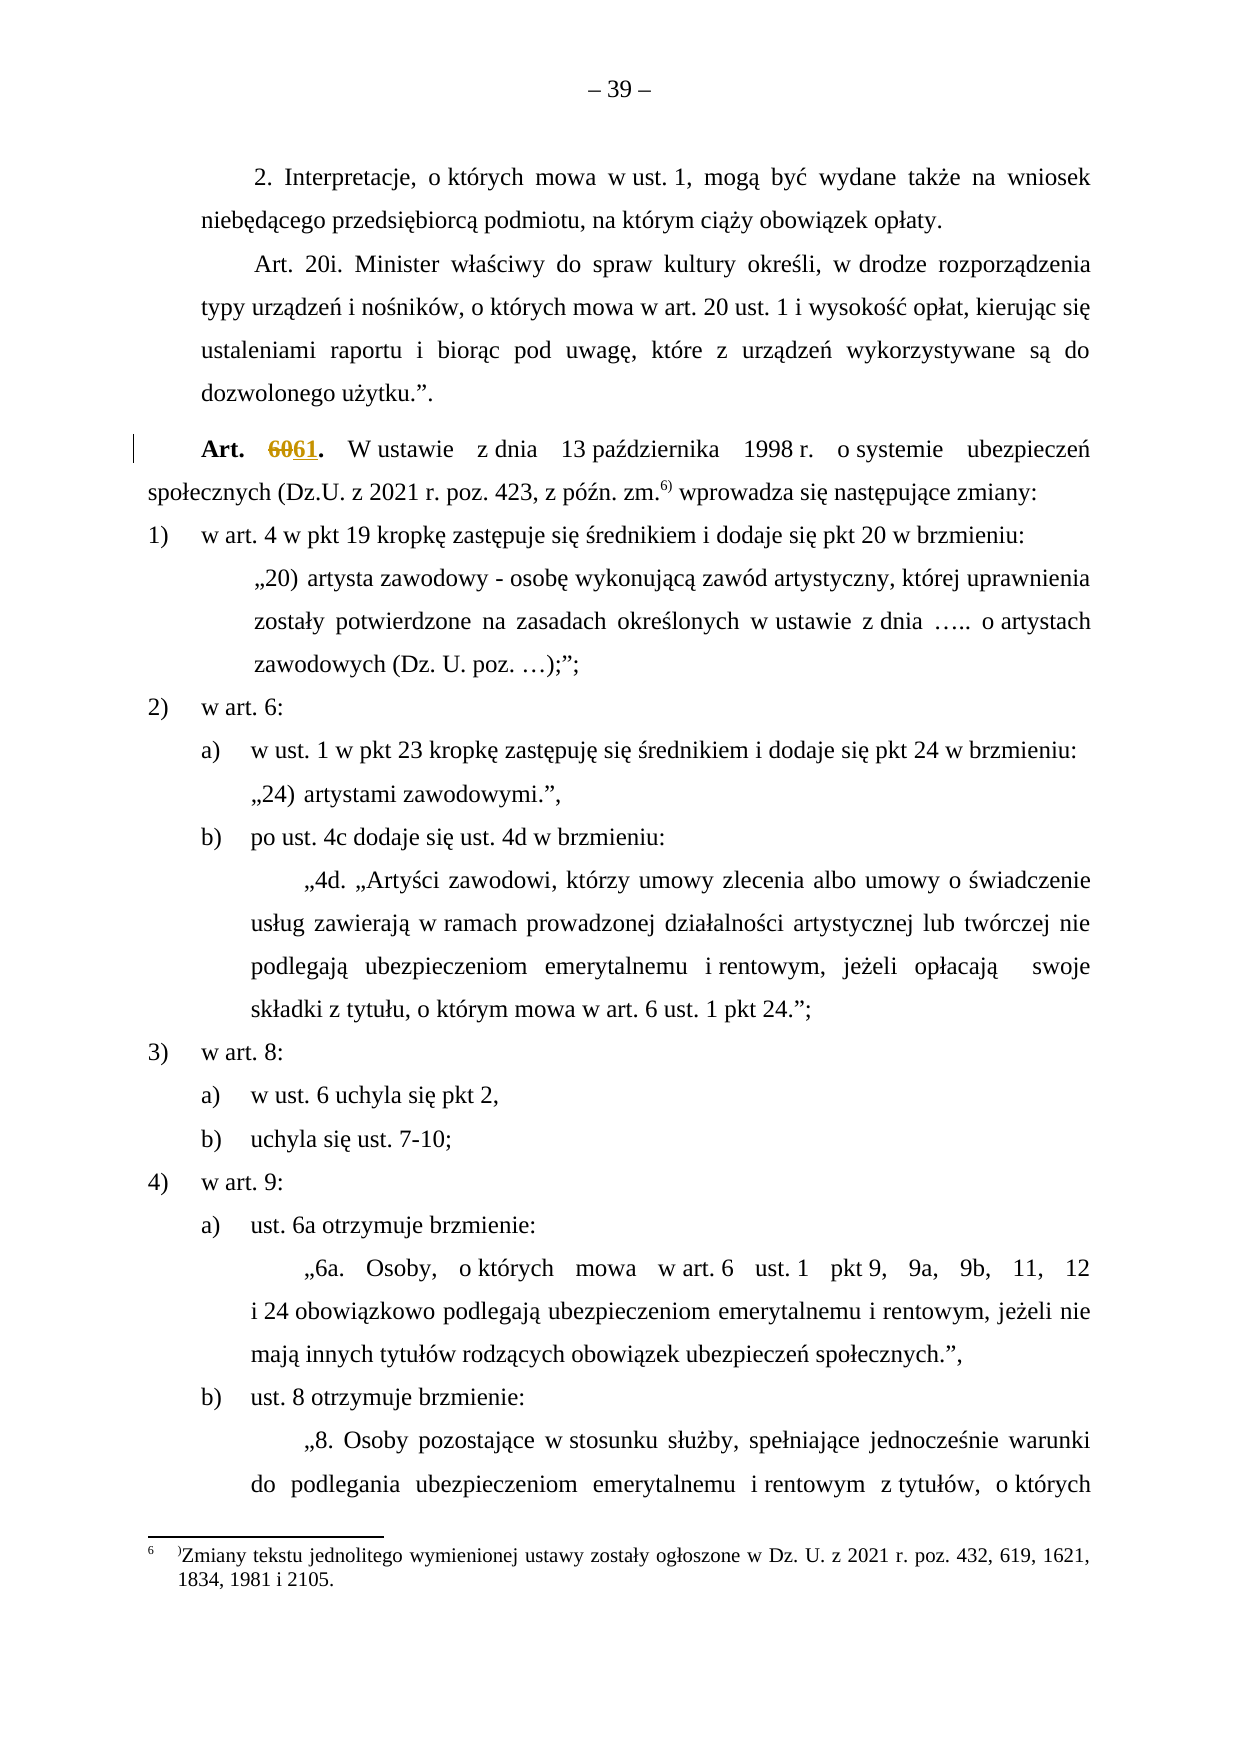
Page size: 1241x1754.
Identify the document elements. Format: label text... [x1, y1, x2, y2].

text Art. 20i. Minister właściwy do spraw kultury określi, w drodze rozporządzenia typy urządzeń i nośników, o których mowa w art. 20 ust. 1 i wysokość opłat, kierując się ustaleniami raportu i biorąc pod uwagę, które z urządzeń wykorzystywane są do dozwolonego użytku.”. [201, 249, 1091, 407]
text 4) w art. 9: [148, 1167, 1091, 1196]
text „20) artysta zawodowy - osobę wykonującą zawód artystyczny, której uprawnienia zostały potwierdzone na zasadach określonych w ustawie z dnia ….. o artystach zawodowych (Dz. U. poz. …);”; [254, 563, 1091, 678]
text „24) artystami zawodowymi.”, [251, 779, 1091, 807]
text a) w ust. 6 uchyla się pkt 2, [201, 1081, 1091, 1109]
text a) ust. 6a otrzymuje brzmienie: [201, 1210, 1091, 1239]
text 3) w art. 8: [148, 1037, 1091, 1066]
text 1) w art. 4 w pkt 19 kropkę zastępuje się średnikiem i dodaje się pkt 20 w brzmieniu: [148, 520, 1091, 549]
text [251, 1426, 1091, 1497]
text b) uchyla się ust. 7-10; [201, 1124, 1091, 1152]
text „4d. „Artyści zawodowi, którzy umowy zlecenia albo umowy o świadczenie usług zawierają w ramach prowadzonej działalności artystycznej lub twórczej nie podlegają ubezpieczeniom emerytalnemu i rentowym, jeżeli opłacają swoje składki z tytułu, o którym mowa w art. 6 ust. 1 pkt 24.”; [251, 865, 1091, 1023]
text 2) w art. 6: [148, 692, 1091, 721]
text „6a. Osoby, o których mowa w art. 6 ust. 1 pkt 9, 9a, 9b, 11, 12 i 24 obowiązkowo podlegają ubezpieczeniom emerytalnemu i rentowym, jeżeli nie mają innych tytułów rodzących obowiązek ubezpieczeń społecznych.”, [251, 1253, 1091, 1368]
text a) w ust. 1 w pkt 23 kropkę zastępuję się średnikiem i dodaje się pkt 24 w brzmieniu: [201, 736, 1091, 764]
text b) po ust. 4c dodaje się ust. 4d w brzmieniu: [201, 822, 1091, 851]
text Art. . W ustawie z dnia 13 października 1998 r. o systemie ubezpieczeń społecznych (Dz.U. z 2021 r. poz. 423, z późn. zm.) wprowadza się następujące zmiany: [148, 434, 1091, 506]
text 2. Interpretacje, o których mowa w ust. 1, mogą być wydane także na wniosek niebędącego przedsiębiorcą podmiotu, na którym ciąży obowiązek opłaty. [201, 162, 1091, 234]
text b) ust. 8 otrzymuje brzmienie: [201, 1382, 1091, 1411]
